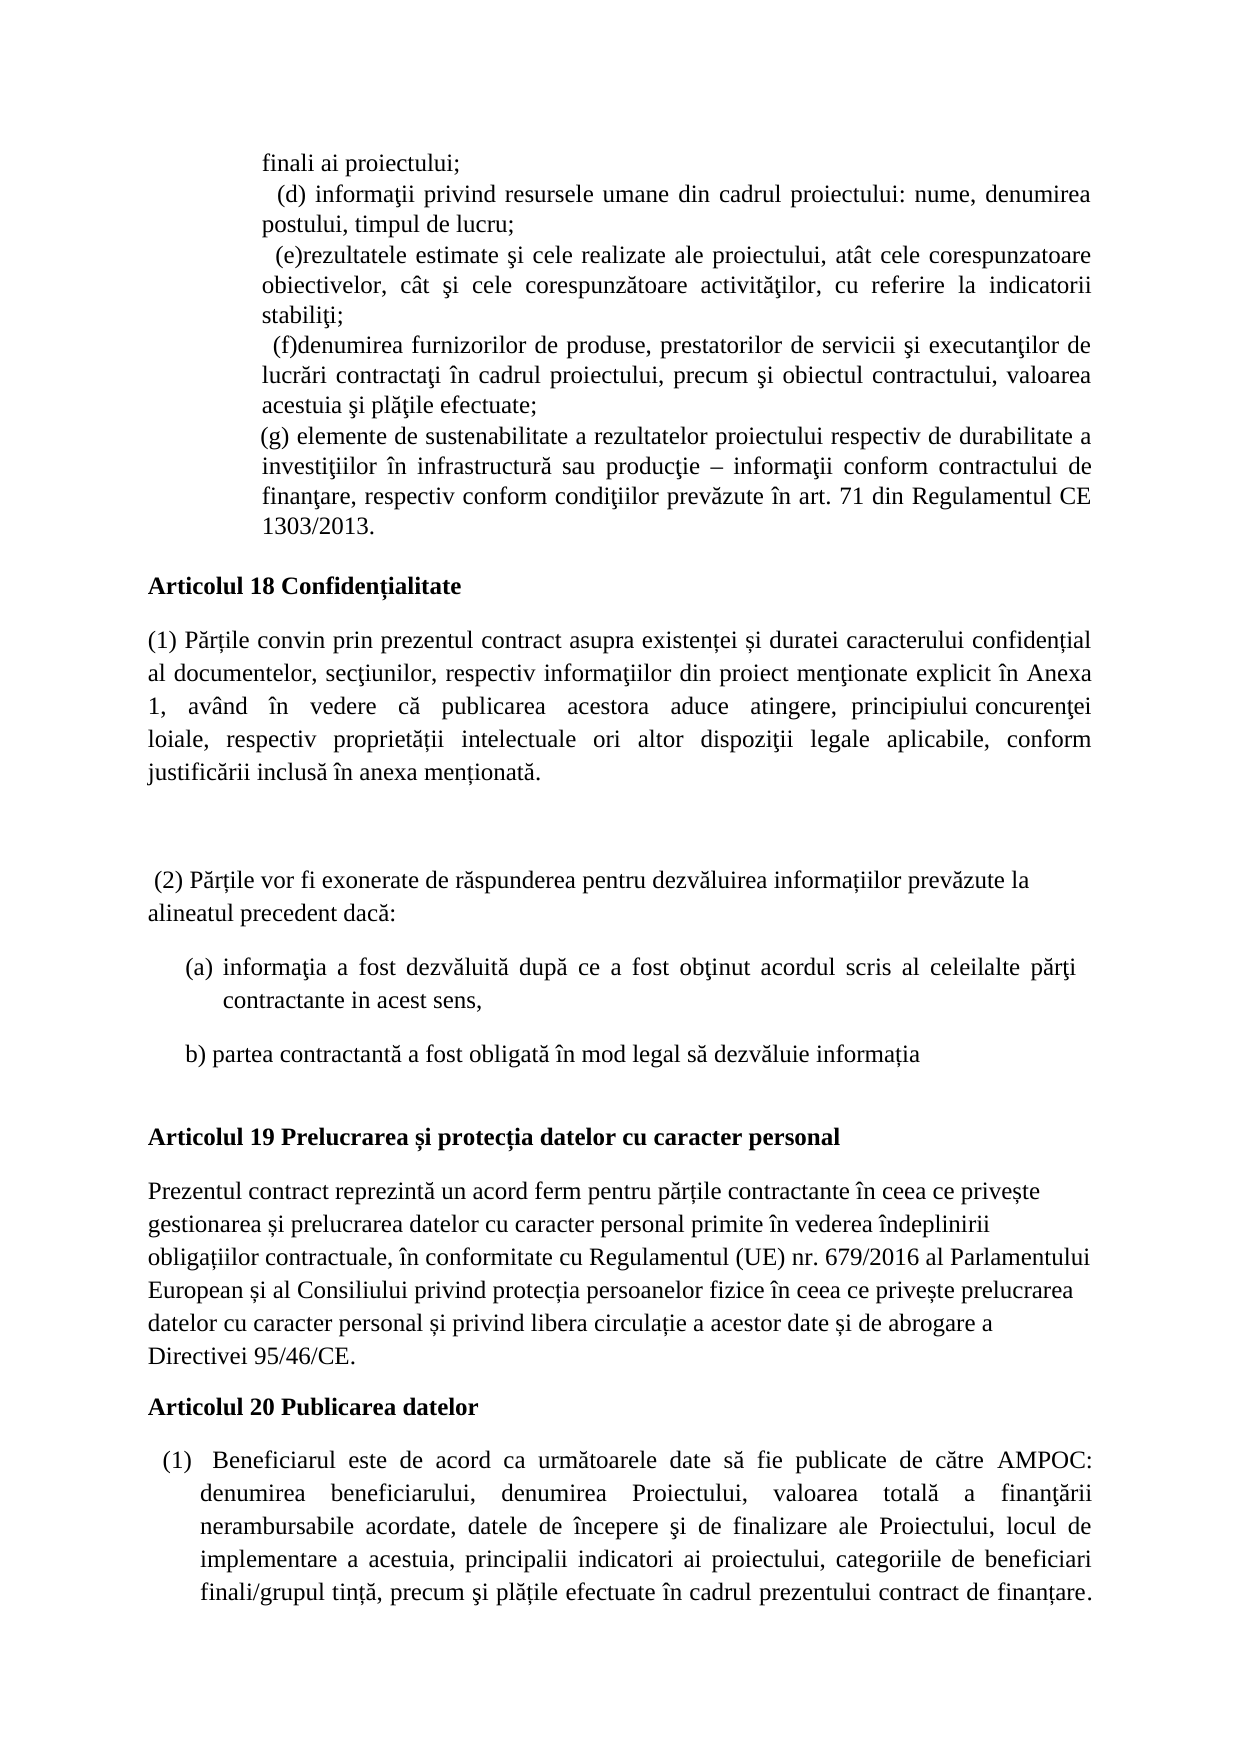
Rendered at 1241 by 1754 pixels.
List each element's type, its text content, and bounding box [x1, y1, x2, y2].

text b) partea contractantă a fost obligată în mod legal să dezvăluie informația [148, 1039, 1093, 1069]
text Articolul 20 Publicarea datelor [148, 1395, 1093, 1420]
text (2) Părțile vor fi exonerate de răspunderea pentru dezvăluirea informațiilor prevăzute la alineatul precedent dacă: [148, 865, 1093, 927]
text (1) Părțile convin prin prezentul contract asupra existenței și duratei caracterului confidențial al documentelor, secţiunilor, respectiv informaţiilor din proiect menţionate explicit în Anexa 1, având în vedere că publicarea acestora aduce atingere, principiului concurenţei loiale, respectiv proprietății intelectuale ori altor dispoziţii legale aplicabile, conform justificării inclusă în anexa menționată. [148, 625, 1093, 786]
text Articolul 18 Confidențialitate [148, 571, 1093, 600]
text (d) informaţii privind resursele umane din cadrul proiectului: nume, denumirea postului, timpul de lucru; [223, 178, 1093, 238]
text (e)rezultatele estimate şi cele realizate ale proiectului, atât cele corespunzatoare obiectivelor, cât şi cele corespunzătoare activităţilor, cu referire la indicatorii stabiliţi; [223, 239, 1093, 329]
text Articolul 19 Prelucrarea și protecția datelor cu caracter personal [148, 1122, 1093, 1151]
list informaţia a fost dezvăluită după ce a fost obţinut acordul scris al celeilalte părţi contractante in acest sens, [185, 952, 1078, 1013]
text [223, 148, 1093, 178]
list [162, 1445, 1093, 1606]
text Prezentul contract reprezintă un acord ferm pentru părțile contractante în ceea ce privește gestionarea și prelucrarea datelor cu caracter personal primite în vederea îndeplinirii obligațiilor contractuale, în conformitate cu Regulamentul (UE) nr. 679/2016 al Parlamentului European și al Consiliului privind protecția persoanelor fizice în ceea ce privește prelucrarea datelor cu caracter personal și privind libera circulație a acestor date și de abrogare a Directivei 95/46/CE. [148, 1176, 1093, 1370]
text (f)denumirea furnizorilor de produse, prestatorilor de servicii şi executanţilor de lucrări contractaţi în cadrul proiectului, precum şi obiectul contractului, valoarea acestuia şi plăţile efectuate; [223, 330, 1093, 420]
text (g) elemente de sustenabilitate a rezultatelor proiectului respectiv de durabilitate a investiţiilor în infrastructură sau producţie – informaţii conform contractului de finanţare, respectiv conform condiţiilor prevăzute în art. 71 din Regulamentul CE 1303/2013. [223, 421, 1093, 541]
